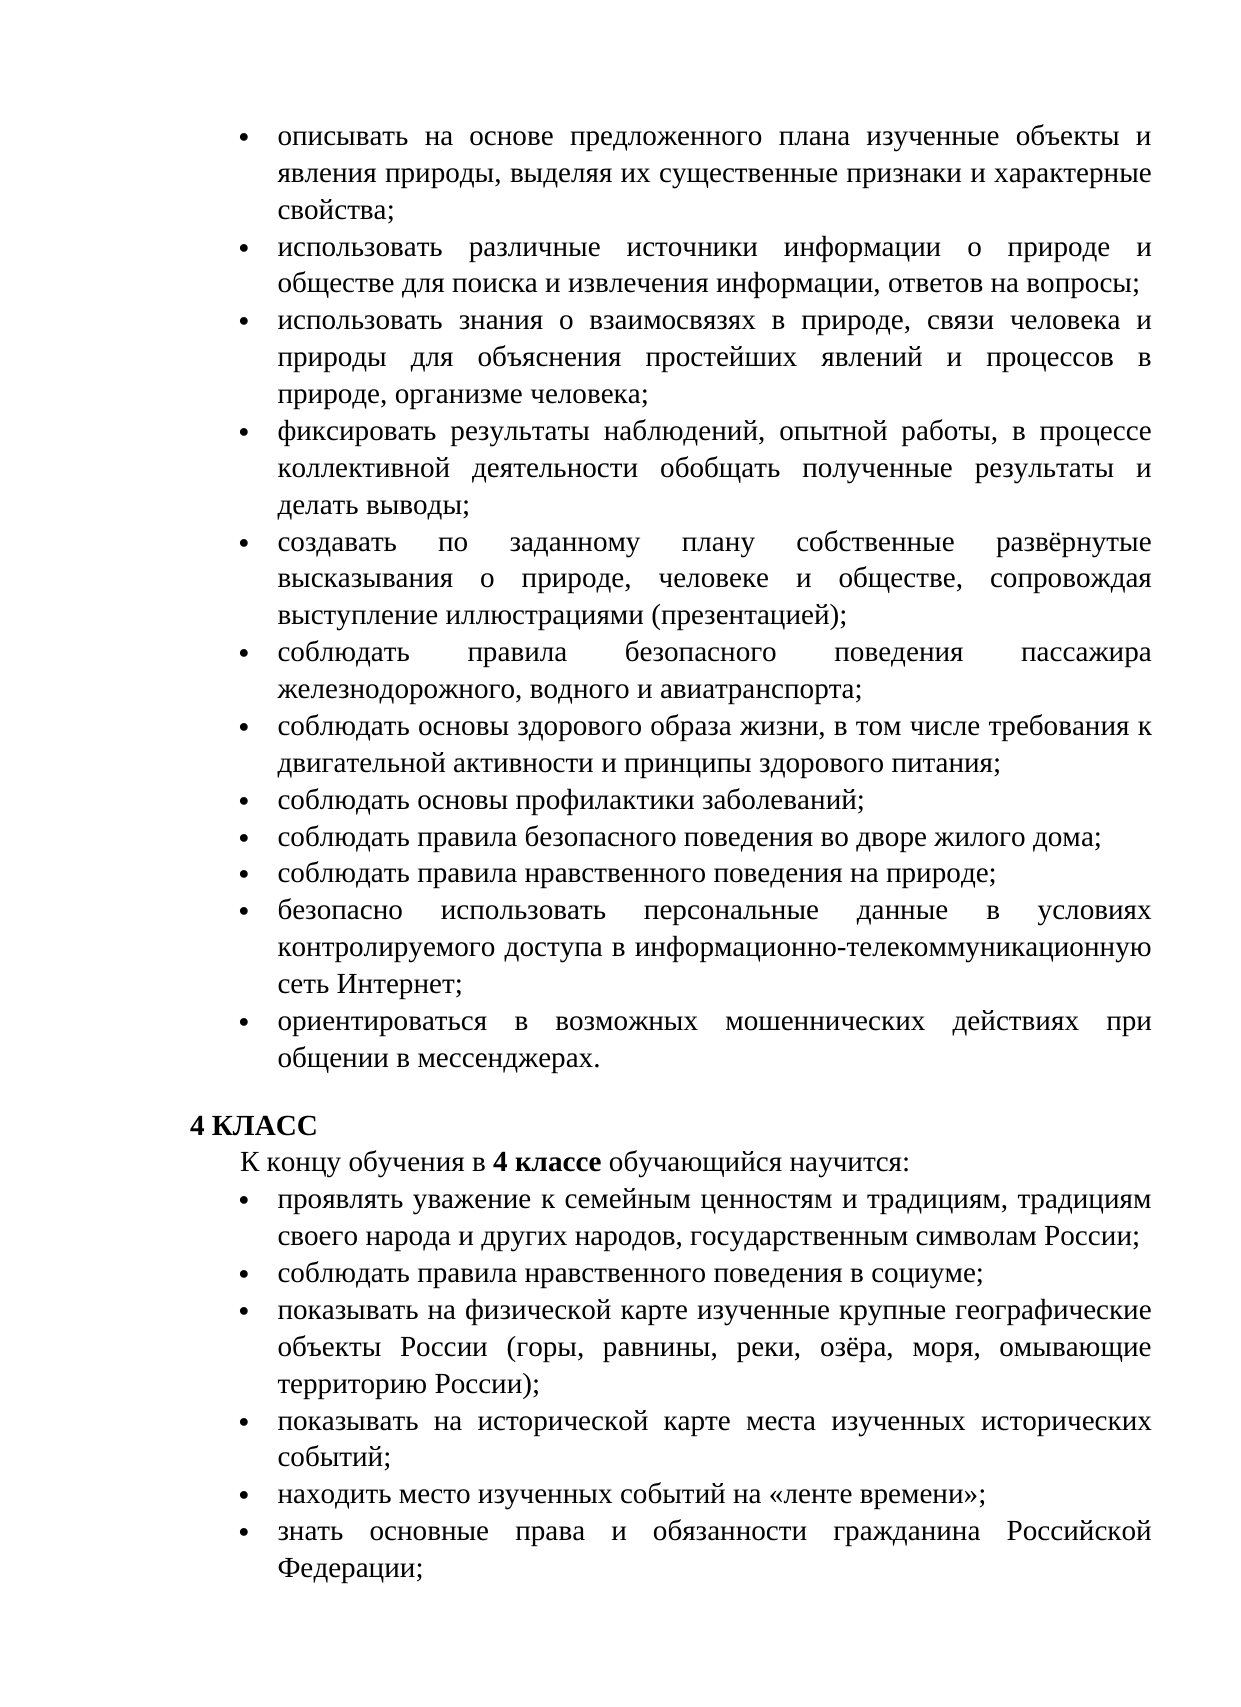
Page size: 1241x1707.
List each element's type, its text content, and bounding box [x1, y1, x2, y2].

list знать основные права и обязанности гражданина Российской Федерации; [240, 1513, 1152, 1584]
list соблюдать основы профилактики заболеваний; [240, 782, 1152, 815]
list соблюдать правила безопасного поведения пассажира железнодорожного, водного и авиатранспорта; [240, 634, 1152, 705]
list использовать знания о взаимосвязях в природе, связи человека и природы для объяснения простейших явлений и процессов в природе, организме человека; [240, 302, 1152, 410]
list показывать на исторической карте места изученных исторических событий; [240, 1403, 1152, 1473]
text К концу обучения в 4 классе обучающийся научится: [177, 1144, 1152, 1178]
list безопасно использовать персональные данные в условиях контролируемого доступа в информационно-телекоммуникационную сеть Интернет; [240, 892, 1152, 1000]
text 4 КЛАСС [190, 1108, 1152, 1141]
list проявлять уважение к семейным ценностям и традициям, традициям своего народа и других народов, государственным символам России; [240, 1181, 1152, 1252]
list соблюдать правила нравственного поведения в социуме; [240, 1255, 1152, 1289]
list создавать по заданному плану собственные развёрнутые высказывания о природе, человеке и обществе, сопровождая выступление иллюстрациями (презентацией); [240, 524, 1152, 631]
list использовать различные источники информации о природе и обществе для поиска и извлечения информации, ответов на вопросы; [240, 229, 1152, 299]
list описывать на основе предложенного плана изученные объекты и явления природы, выделяя их существенные признаки и характерные свойства; [240, 118, 1152, 225]
list находить место изученных событий на «ленте времени»; [240, 1476, 1152, 1510]
list соблюдать основы здорового образа жизни, в том числе требования к двигательной активности и принципы здорового питания; [240, 708, 1152, 778]
list показывать на физической карте изученные крупные географические объекты России (горы, равнины, реки, озёра, моря, омывающие территорию России); [240, 1292, 1152, 1399]
list фиксировать результаты наблюдений, опытной работы, в процессе коллективной деятельности обобщать полученные результаты и делать выводы; [240, 413, 1152, 520]
list соблюдать правила безопасного поведения во дворе жилого дома; [240, 819, 1152, 852]
list ориентироваться в возможных мошеннических действиях при общении в мессенджерах. [240, 1003, 1152, 1073]
list соблюдать правила нравственного поведения на природе; [240, 856, 1152, 889]
